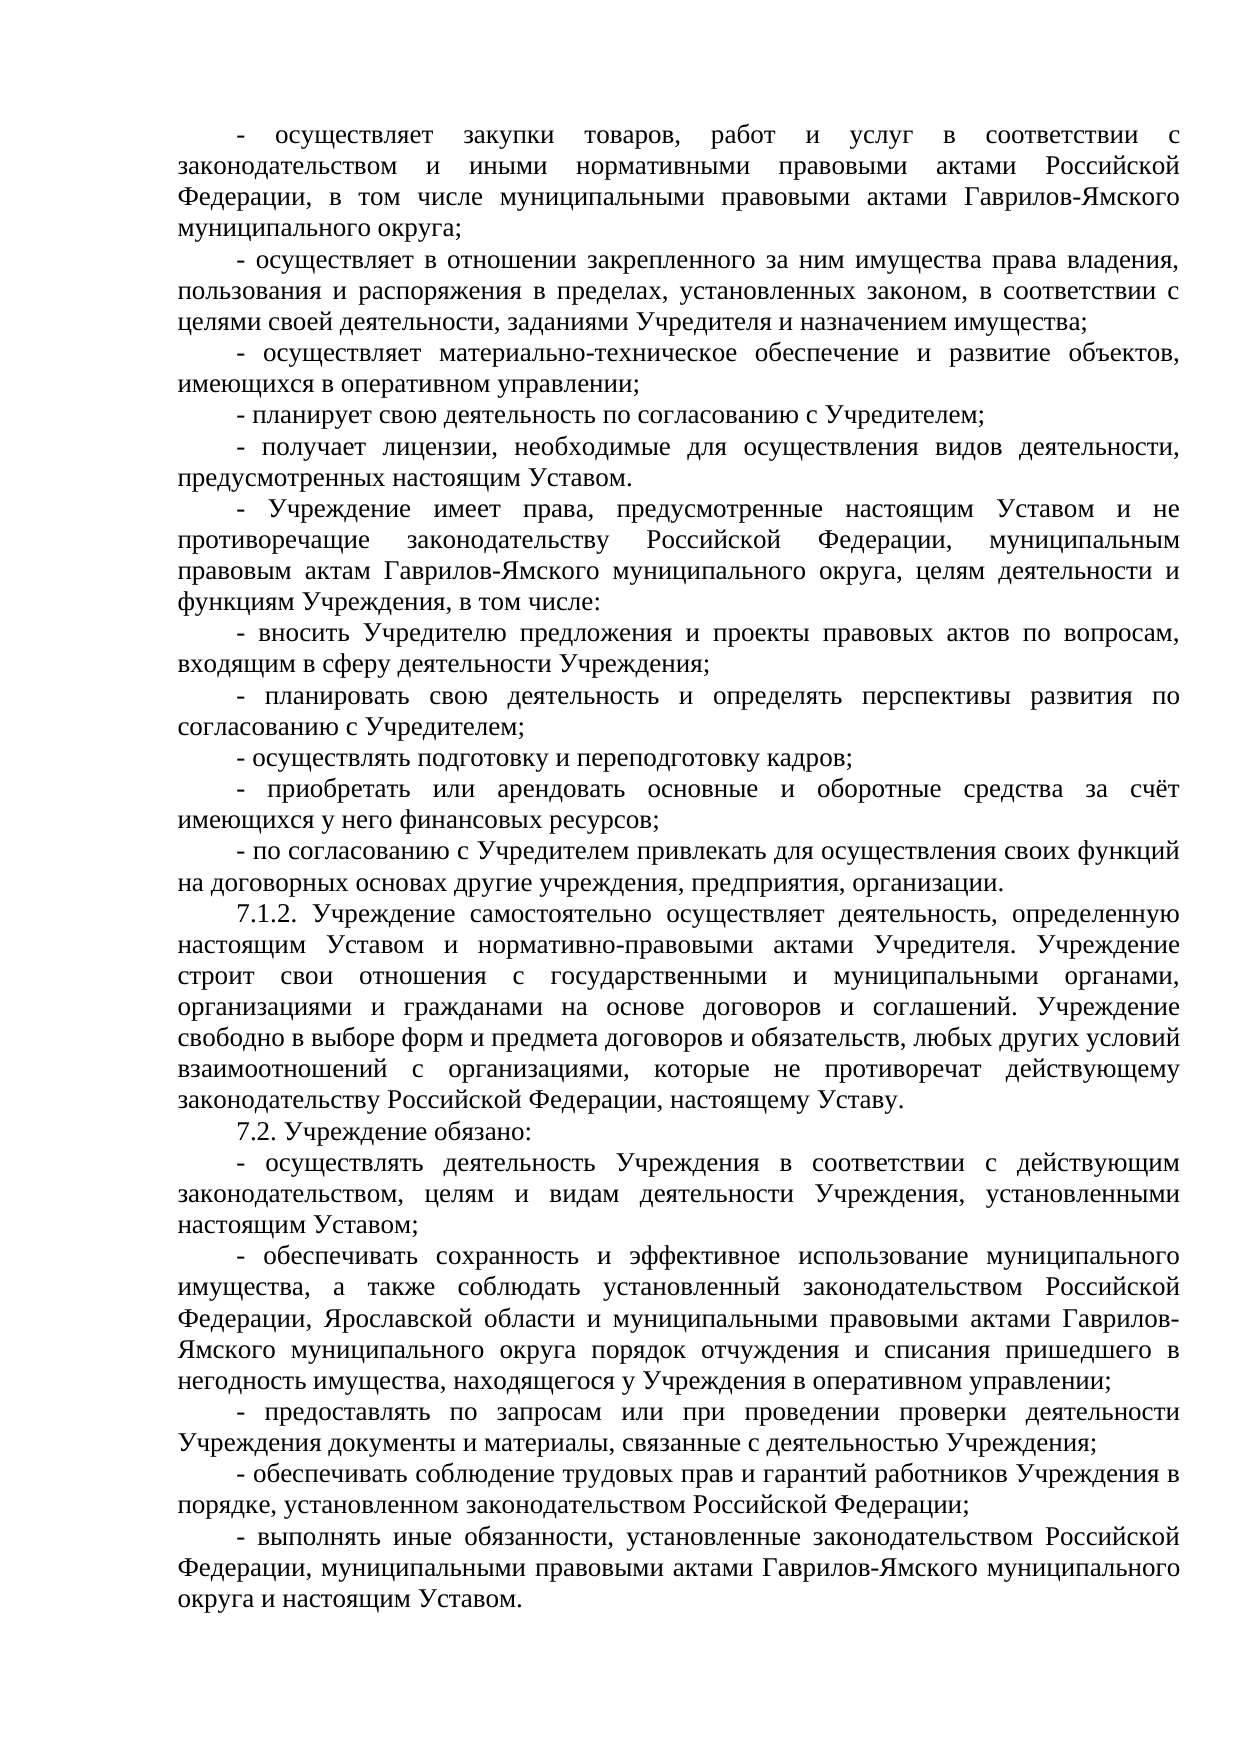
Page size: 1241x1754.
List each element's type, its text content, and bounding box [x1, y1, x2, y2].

text - осуществляет в отношении закрепленного за ним имущества права владения, пользования и распоряжения в пределах, установленных законом, в соответствии с целями своей деятельности, заданиями Учредителя и назначением имущества; [177, 243, 1181, 336]
text - обеспечивать сохранность и эффективное использование муниципального имущества, а также соблюдать установленный законодательством Российской Федерации, Ярославской области и муниципальными правовыми актами Гаврилов-Ямского муниципального округа порядок отчуждения и списания пришедшего в негодность имущества, находящегося у Учреждения в оперативном управлении; [177, 1239, 1181, 1395]
text - Учреждение имеет права, предусмотренные настоящим Уставом и не противоречащие законодательству Российской Федерации, муниципальным правовым актам Гаврилов-Ямского муниципального округа, целям деятельности и функциям Учреждения, в том числе: [177, 492, 1181, 616]
text - планировать свою деятельность и определять перспективы развития по согласованию с Учредителем; [177, 679, 1181, 741]
text - обеспечивать соблюдение трудовых прав и гарантий работников Учреждения в порядке, установленном законодательством Российской Федерации; [177, 1457, 1181, 1520]
text - по согласованию с Учредителем привлекать для осуществления своих функций на договорных основах другие учреждения, предприятия, организации. [177, 834, 1181, 897]
text - осуществляет закупки товаров, работ и услуг в соответствии с законодательством и иными нормативными правовыми актами Российской Федерации, в том числе муниципальными правовыми актами Гаврилов-Ямского муниципального округа; [177, 118, 1181, 243]
text - выполнять иные обязанности, установленные законодательством Российской Федерации, муниципальными правовыми актами Гаврилов-Ямского муниципального округа и настоящим Уставом. [177, 1520, 1181, 1613]
text 7.2. Учреждение обязано: [177, 1115, 1181, 1146]
text - вносить Учредителю предложения и проекты правовых актов по вопросам, входящим в сферу деятельности Учреждения; [177, 616, 1181, 679]
text - планирует свою деятельность по согласованию с Учредителем; [177, 398, 1181, 429]
text - осуществлять подготовку и переподготовку кадров; [177, 741, 1181, 772]
text - осуществляет материально-техническое обеспечение и развитие объектов, имеющихся в оперативном управлении; [177, 336, 1181, 398]
text - приобретать или арендовать основные и оборотные средства за счёт имеющихся у него финансовых ресурсов; [177, 772, 1181, 834]
text - осуществлять деятельность Учреждения в соответствии с действующим законодательством, целям и видам деятельности Учреждения, установленными настоящим Уставом; [177, 1146, 1181, 1239]
text - получает лицензии, необходимые для осуществления видов деятельности, предусмотренных настоящим Уставом. [177, 429, 1181, 492]
text 7.1.2. Учреждение самостоятельно осуществляет деятельность, определенную настоящим Уставом и нормативно-правовыми актами Учредителя. Учреждение строит свои отношения с государственными и муниципальными органами, организациями и гражданами на основе договоров и соглашений. Учреждение свободно в выборе форм и предмета договоров и обязательств, любых других условий взаимоотношений с организациями, которые не противоречат действующему законодательству Российской Федерации, настоящему Уставу. [177, 897, 1181, 1115]
text - предоставлять по запросам или при проведении проверки деятельности Учреждения документы и материалы, связанные с деятельностью Учреждения; [177, 1395, 1181, 1457]
